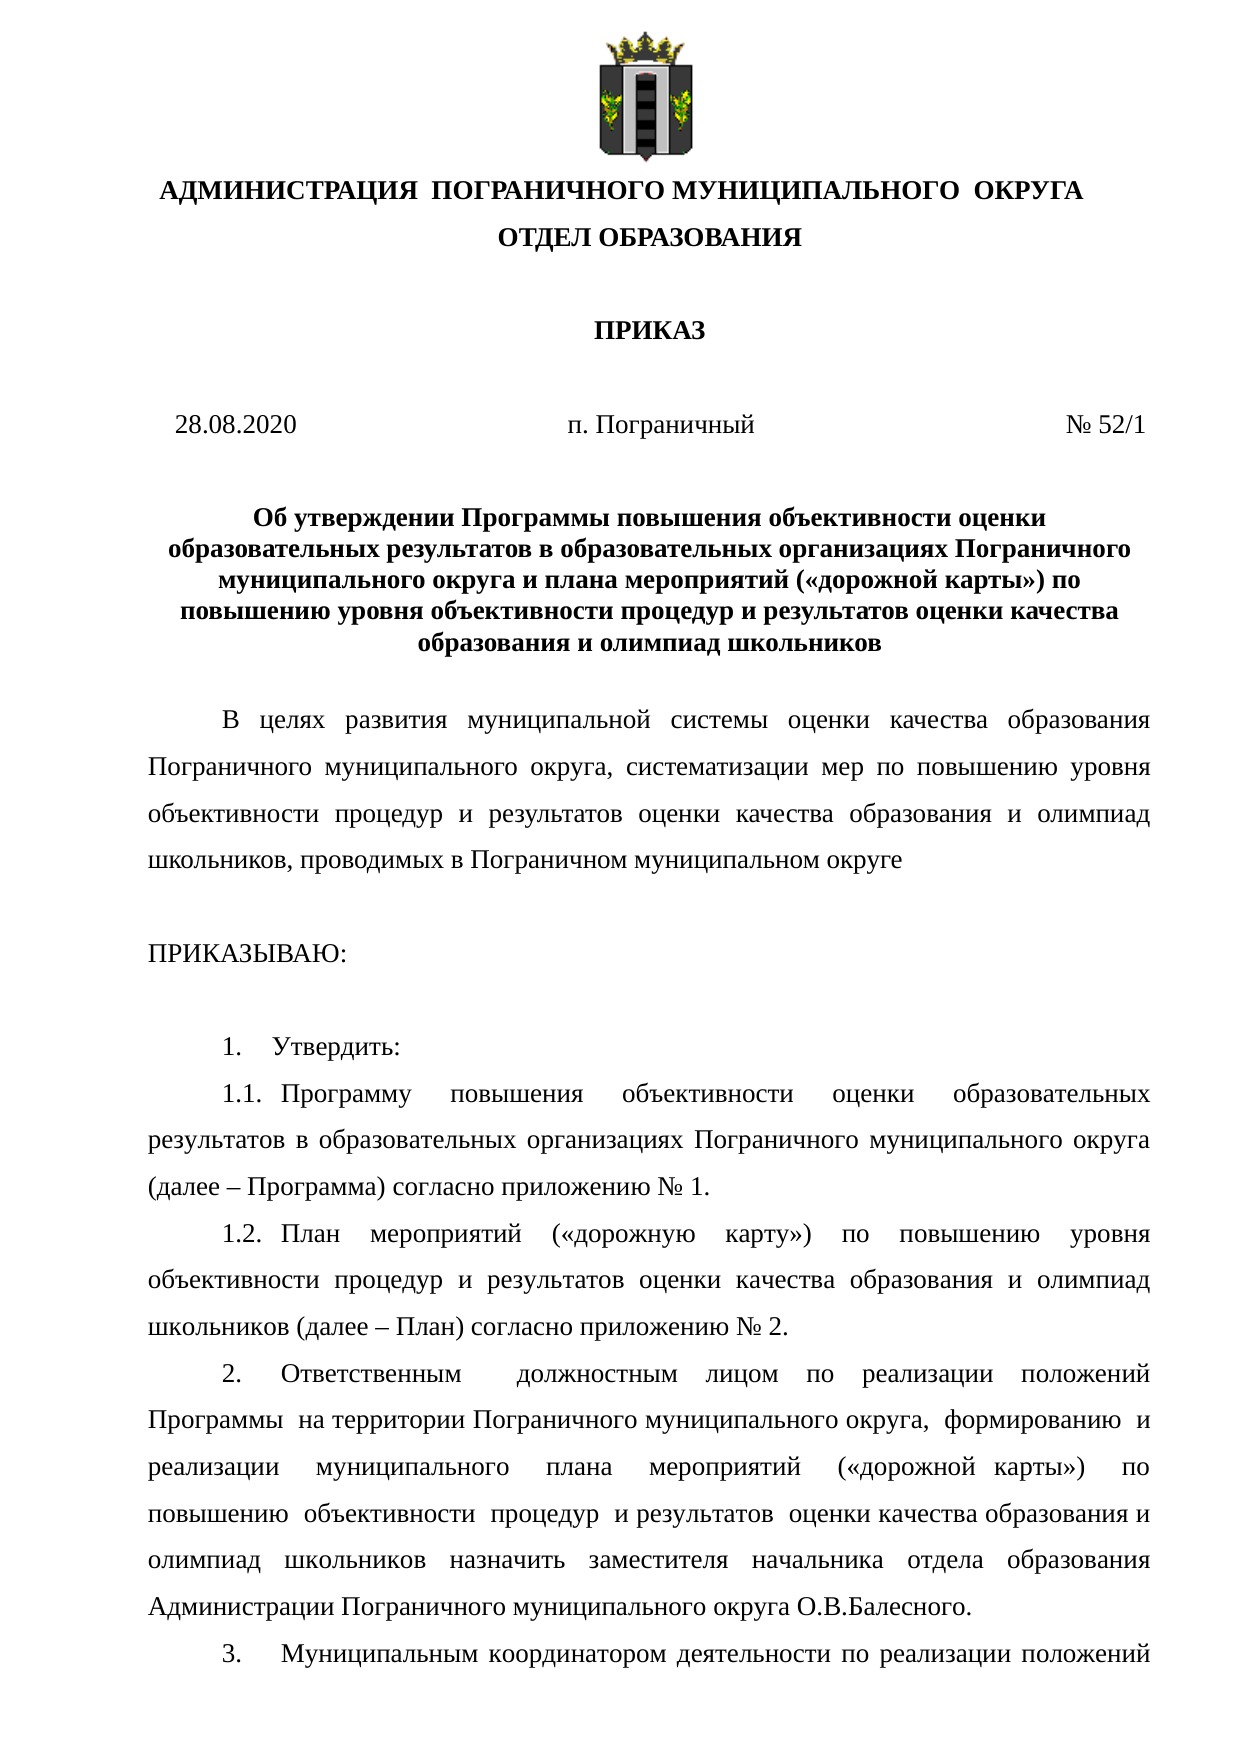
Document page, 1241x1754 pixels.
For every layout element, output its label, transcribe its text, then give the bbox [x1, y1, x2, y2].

text АДМИНИСТРАЦИЯ ПОГРАНИЧНОГО МУНИЦИПАЛЬНОГО ОКРУГА [91, 174, 1152, 206]
text В целях развития муниципальной системы оценки качества образования Пограничного муниципального округа, систематизации мер по повышению уровня объективности процедур и результатов оценки качества образования и олимпиад школьников, проводимых в Пограничном муниципальном округе [148, 703, 1152, 874]
list Ответственным должностным лицом по реализации положений Программы на территории Пограничного муниципального округа, формированию и реализации муниципального плана мероприятий («дорожной карты») по повышению объективности процедур и результатов оценки качества образования и олимпиад школьников назначить заместителя начальника отдела образования Администрации Пограничного муниципального округа О.В.Балесного. [148, 1357, 1152, 1621]
text ОТДЕЛ ОБРАЗОВАНИЯ [148, 221, 1152, 252]
text ПРИКАЗЫВАЮ: [148, 937, 1152, 968]
text ПРИКАЗ [148, 314, 1152, 346]
text Об утверждении Программы повышения объективности оценки образовательных результатов в образовательных организациях Пограничного муниципального округа и плана мероприятий («дорожной карты») по повышению уровня объективности процедур и результатов оценки качества образования и олимпиад школьников [148, 501, 1152, 657]
picture [597, 29, 702, 163]
list Утвердить: [148, 1030, 1152, 1061]
list Программу повышения объективности оценки образовательных результатов в образовательных организациях Пограничного муниципального округа (далее – Программа) согласно приложению № 1. [148, 1077, 1152, 1201]
list План мероприятий («дорожную карту») по повышению уровня объективности процедур и результатов оценки качества образования и олимпиад школьников (далее – План) согласно приложению № 2. [148, 1217, 1152, 1341]
text 28.08.2020 п. Пограничный № 52/1 [148, 408, 1152, 439]
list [148, 1637, 1152, 1668]
